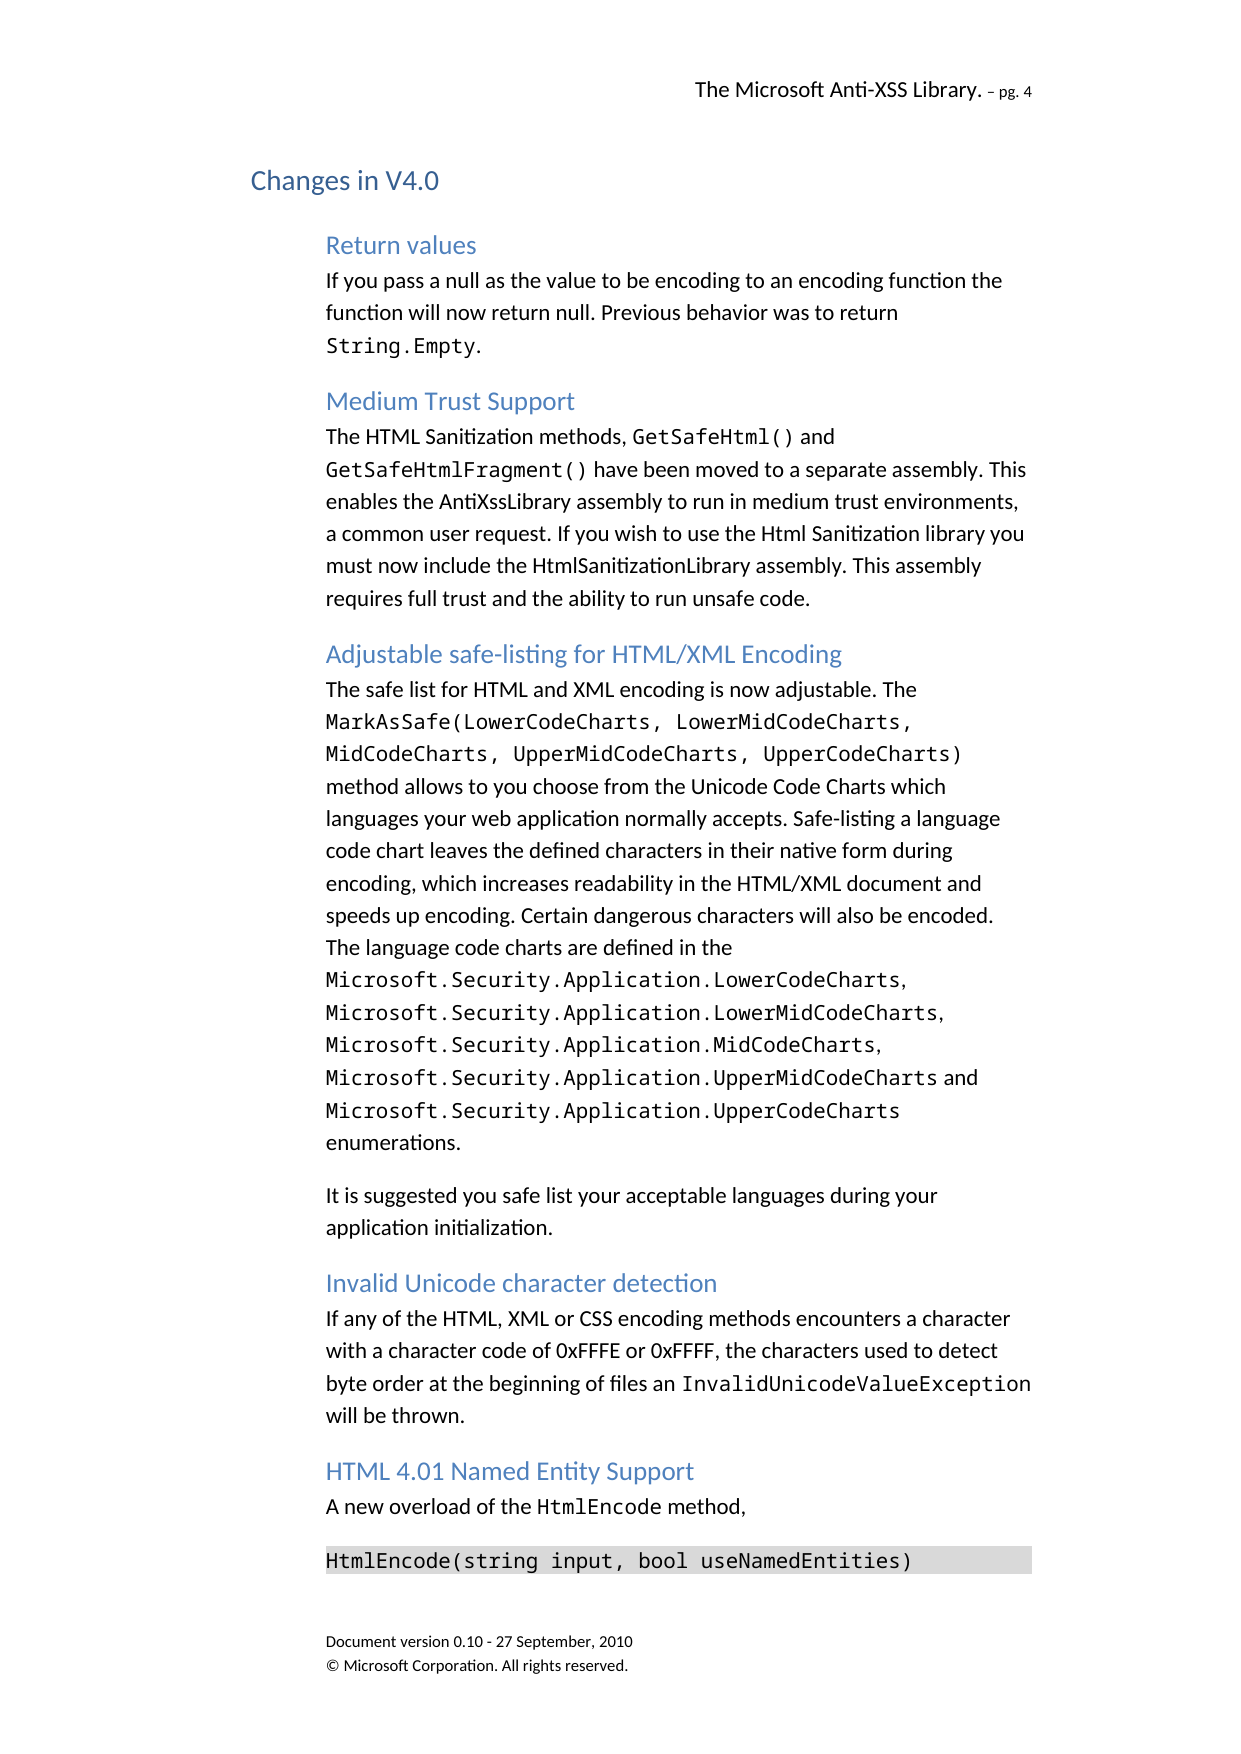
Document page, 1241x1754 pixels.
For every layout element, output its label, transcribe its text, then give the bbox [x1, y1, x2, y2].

subtitle HTML 4.01 Named Entity Support [326, 1454, 1032, 1487]
subtitle Adjustable safe-listing for HTML/XML Encoding [326, 637, 1032, 670]
text HtmlEncode(string input, bool useNamedEntities) [326, 1546, 1032, 1574]
subtitle Changes in V4.0 [251, 162, 1032, 198]
subtitle Medium Trust Support [326, 384, 1032, 417]
subtitle Invalid Unicode character detection [326, 1267, 1032, 1299]
text If you pass a null as the value to be encoding to an encoding function the function will now return null. Previous behavior was to return String.Empty. [326, 266, 1032, 359]
text The safe list for HTML and XML encoding is now adjustable. The MarkAsSafe(LowerCodeCharts, LowerMidCodeCharts, MidCodeCharts, UpperMidCodeCharts, UpperCodeCharts) method allows to you choose from the Unicode Code Charts which languages your web application normally accepts. Safe-listing a language code chart leaves the defined characters in their native form during encoding, which increases readability in the HTML/XML document and speeds up encoding. Certain dangerous characters will also be encoded. The language code charts are defined in the Microsoft.Security.Application.LowerCodeCharts, Microsoft.Security.Application.LowerMidCodeCharts, Microsoft.Security.Application.MidCodeCharts, Microsoft.Security.Application.UpperMidCodeCharts and Microsoft.Security.Application.UpperCodeCharts enumerations. [326, 675, 1032, 1156]
subtitle Return values [326, 228, 1032, 261]
text It is suggested you safe list your acceptable languages during your application initialization. [326, 1181, 1032, 1242]
text A new overload of the HtmlEncode method, [326, 1492, 1032, 1521]
text The HTML Sanitization methods, GetSafeHtml() and GetSafeHtmlFragment() have been moved to a separate assembly. This enables the AntiXssLibrary assembly to run in medium trust environments, a common user request. If you wish to use the Html Sanitization library you must now include the HtmlSanitizationLibrary assembly. This assembly requires full trust and the ability to run unsafe code. [326, 422, 1032, 612]
text If any of the HTML, XML or CSS encoding methods encounters a character with a character code of 0xFFFE or 0xFFFF, the characters used to detect byte order at the beginning of files an InvalidUnicodeValueException will be thrown. [326, 1304, 1032, 1429]
